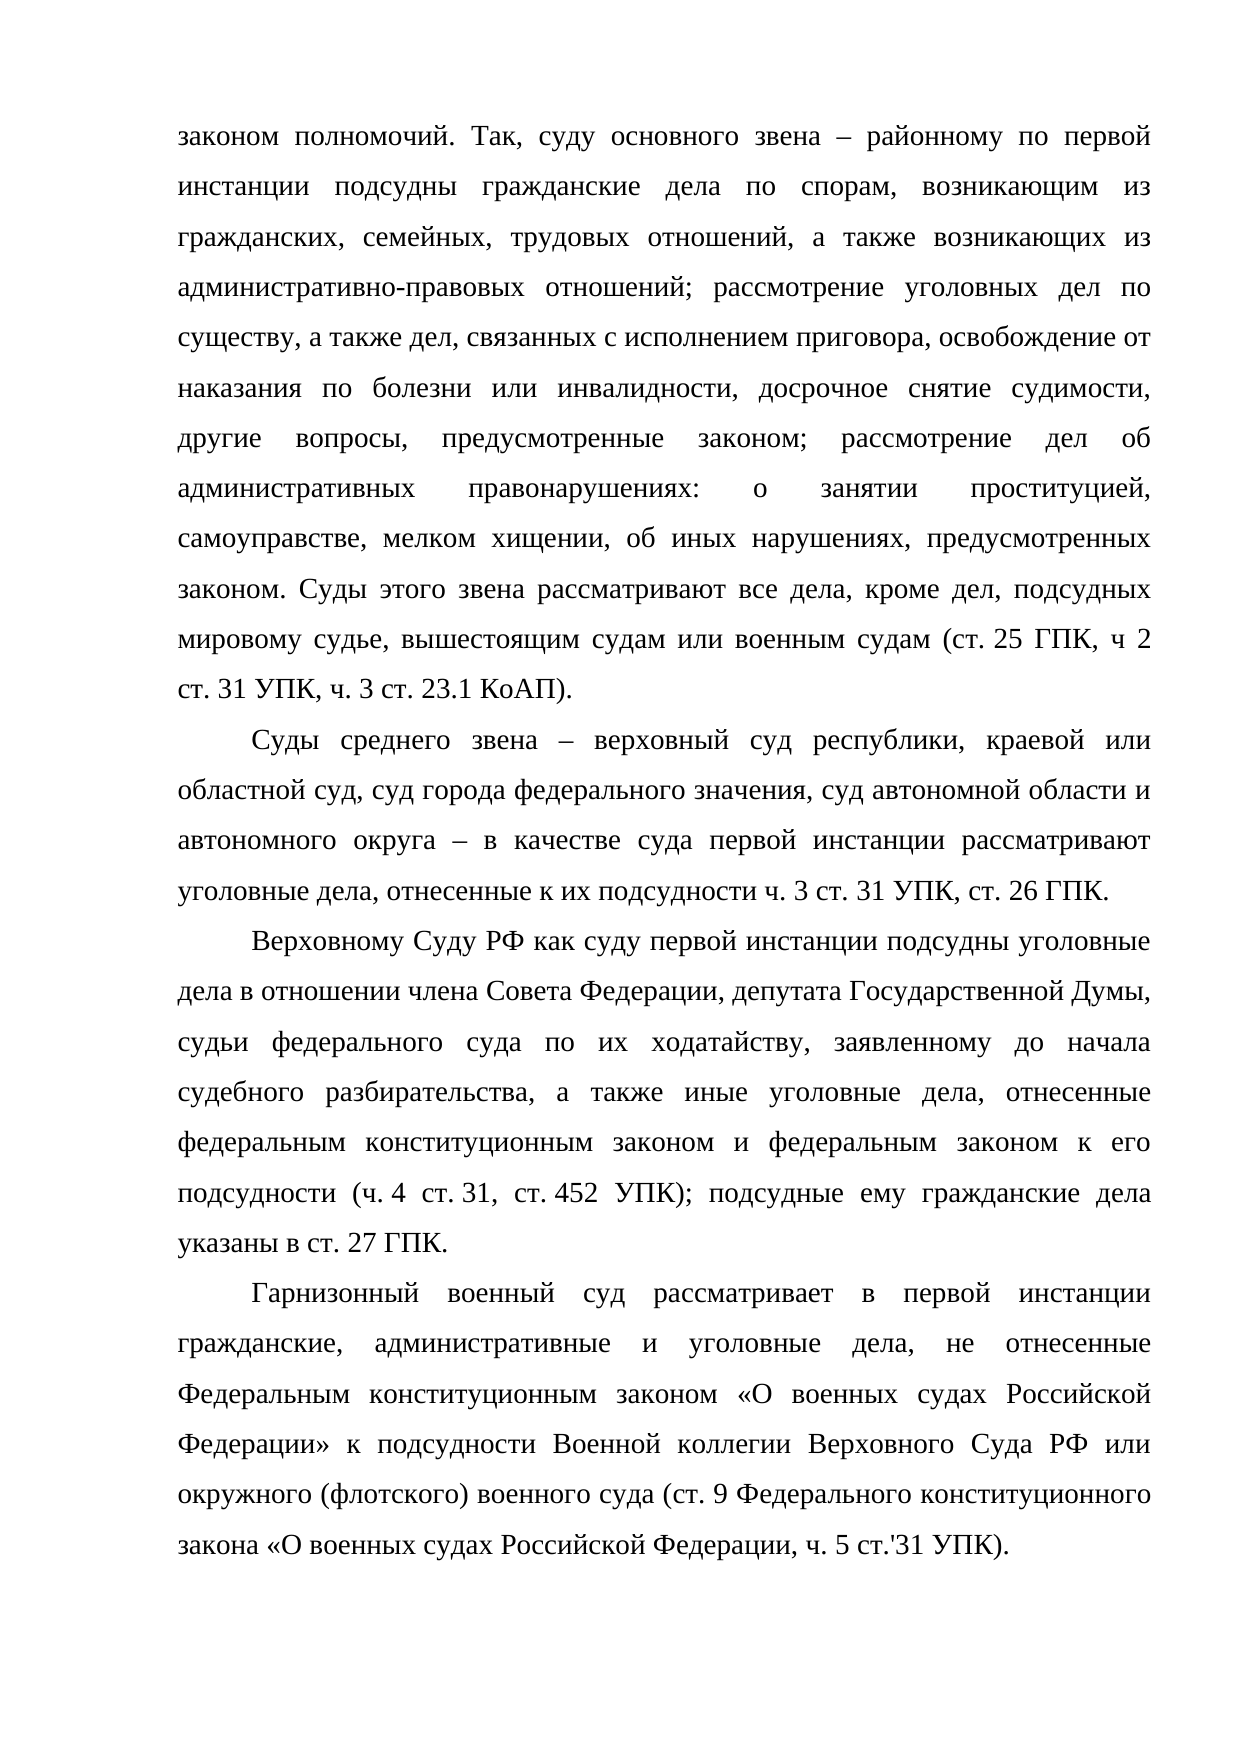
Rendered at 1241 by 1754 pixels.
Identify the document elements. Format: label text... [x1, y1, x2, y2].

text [177, 118, 1152, 705]
text Верховному Суду РФ как суду первой инстанции подсудны уголовные дела в отношении члена Совета Федерации, депутата Государственной Думы, судьи федерального суда по их ходатайству, заявленному до начала судебного разбирательства, а также иные уголовные дела, отнесенные федеральным конституционным законом и федеральным законом к его подсудности (ч. 4 ст. 31, ст. 452 УПК); подсудные ему гражданские дела указаны в ст. 27 ГПК. [177, 923, 1152, 1258]
text Суды среднего звена – верховный суд республики, краевой или областной суд, суд города федерального значения, суд автономной области и автономного округа – в качестве суда первой инстанции рассматривают уголовные дела, отнесенные к их подсудности ч. 3 ст. 31 УПК, ст. 26 ГПК. [177, 722, 1152, 906]
text Гарнизонный военный суд рассматривает в первой инстанции гражданские, административные и уголовные дела, не отнесенные Федеральным конституционным законом «О военных судах Российской Федерации» к подсудности Военной коллегии Верховного Суда РФ или окружного (флотского) военного суда (ст. 9 Федерального конституционного закона «О военных судах Российской Федерации, ч. 5 ст.'31 УПК). [177, 1275, 1152, 1560]
